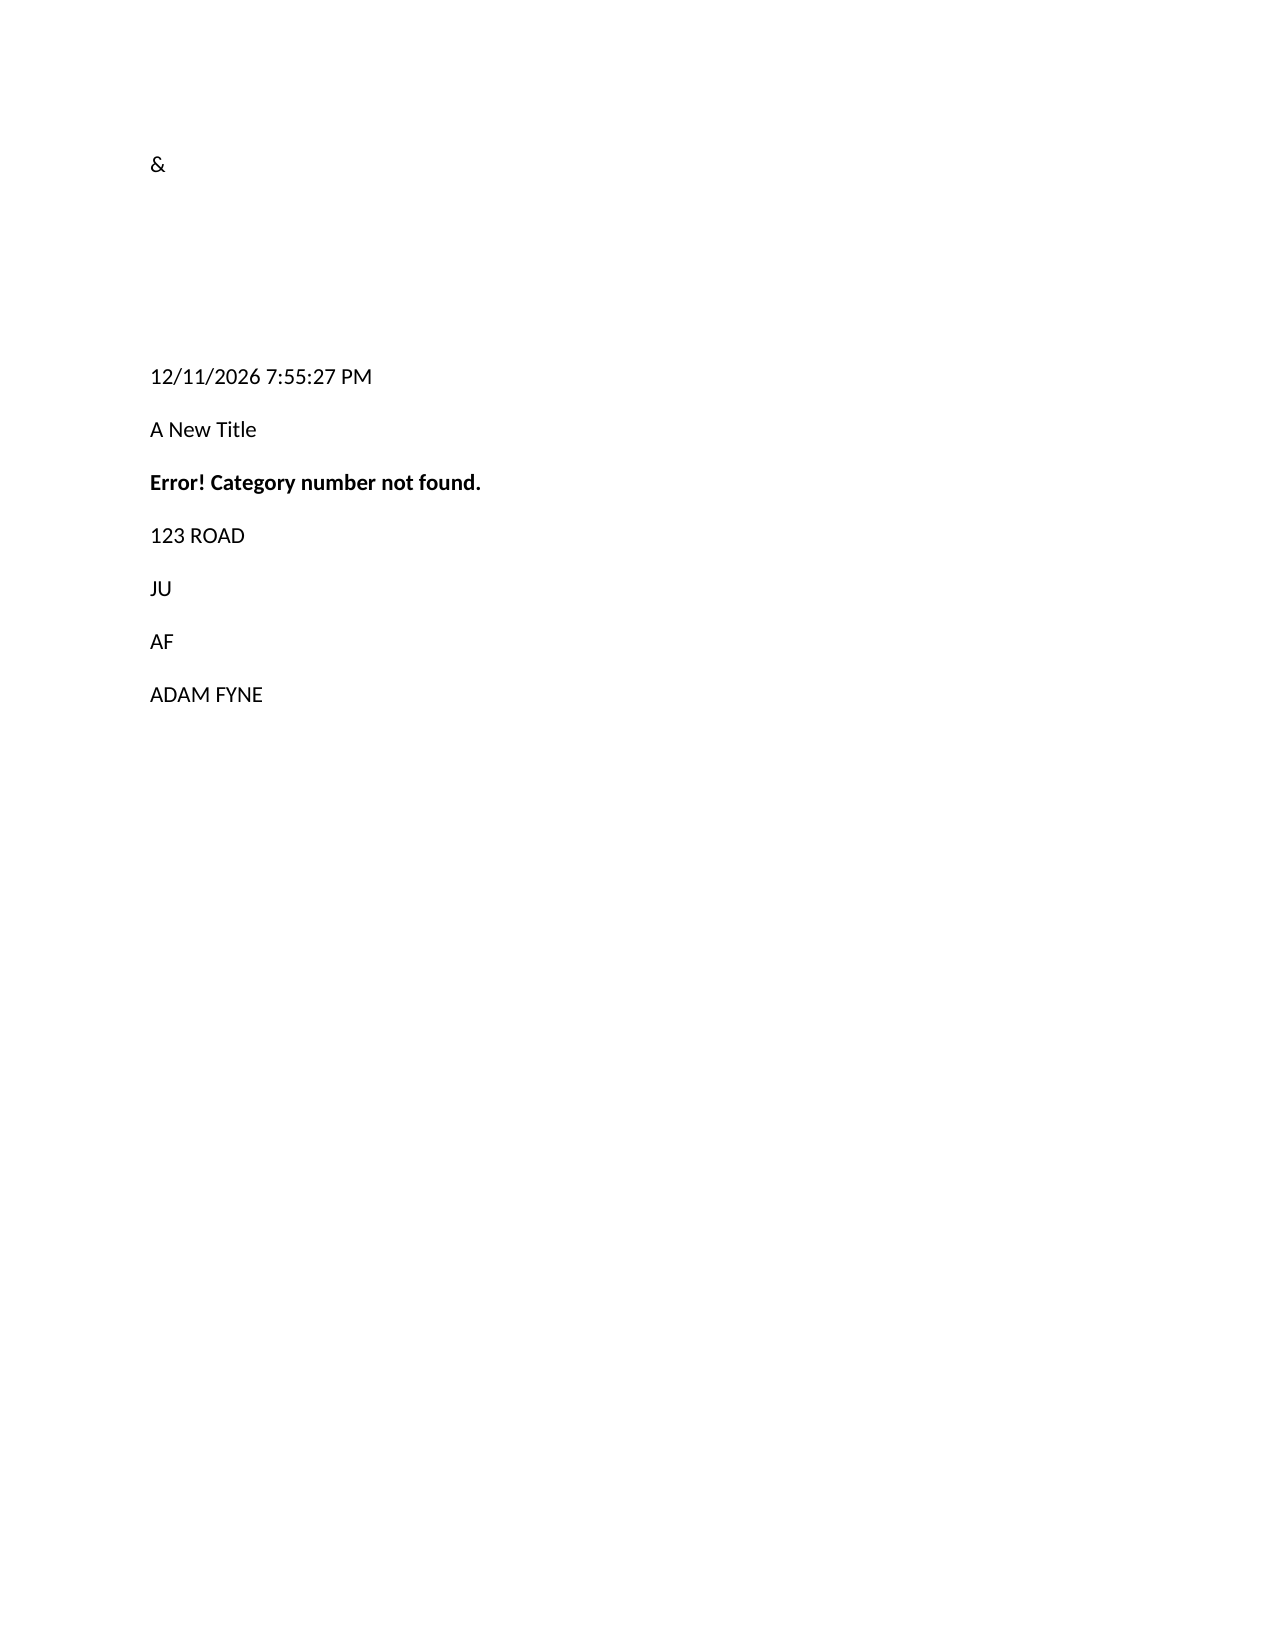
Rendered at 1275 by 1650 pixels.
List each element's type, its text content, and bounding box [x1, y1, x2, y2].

text A New Title [150, 415, 1125, 443]
text 13/01/2025 10:05:07 AM [150, 362, 1125, 390]
text JU [150, 574, 1125, 602]
text Error! Category number not found. [150, 468, 1125, 496]
text AF [150, 627, 1125, 655]
text 123 ROAD [150, 521, 1125, 549]
text ADAM FYNE [150, 680, 1125, 708]
